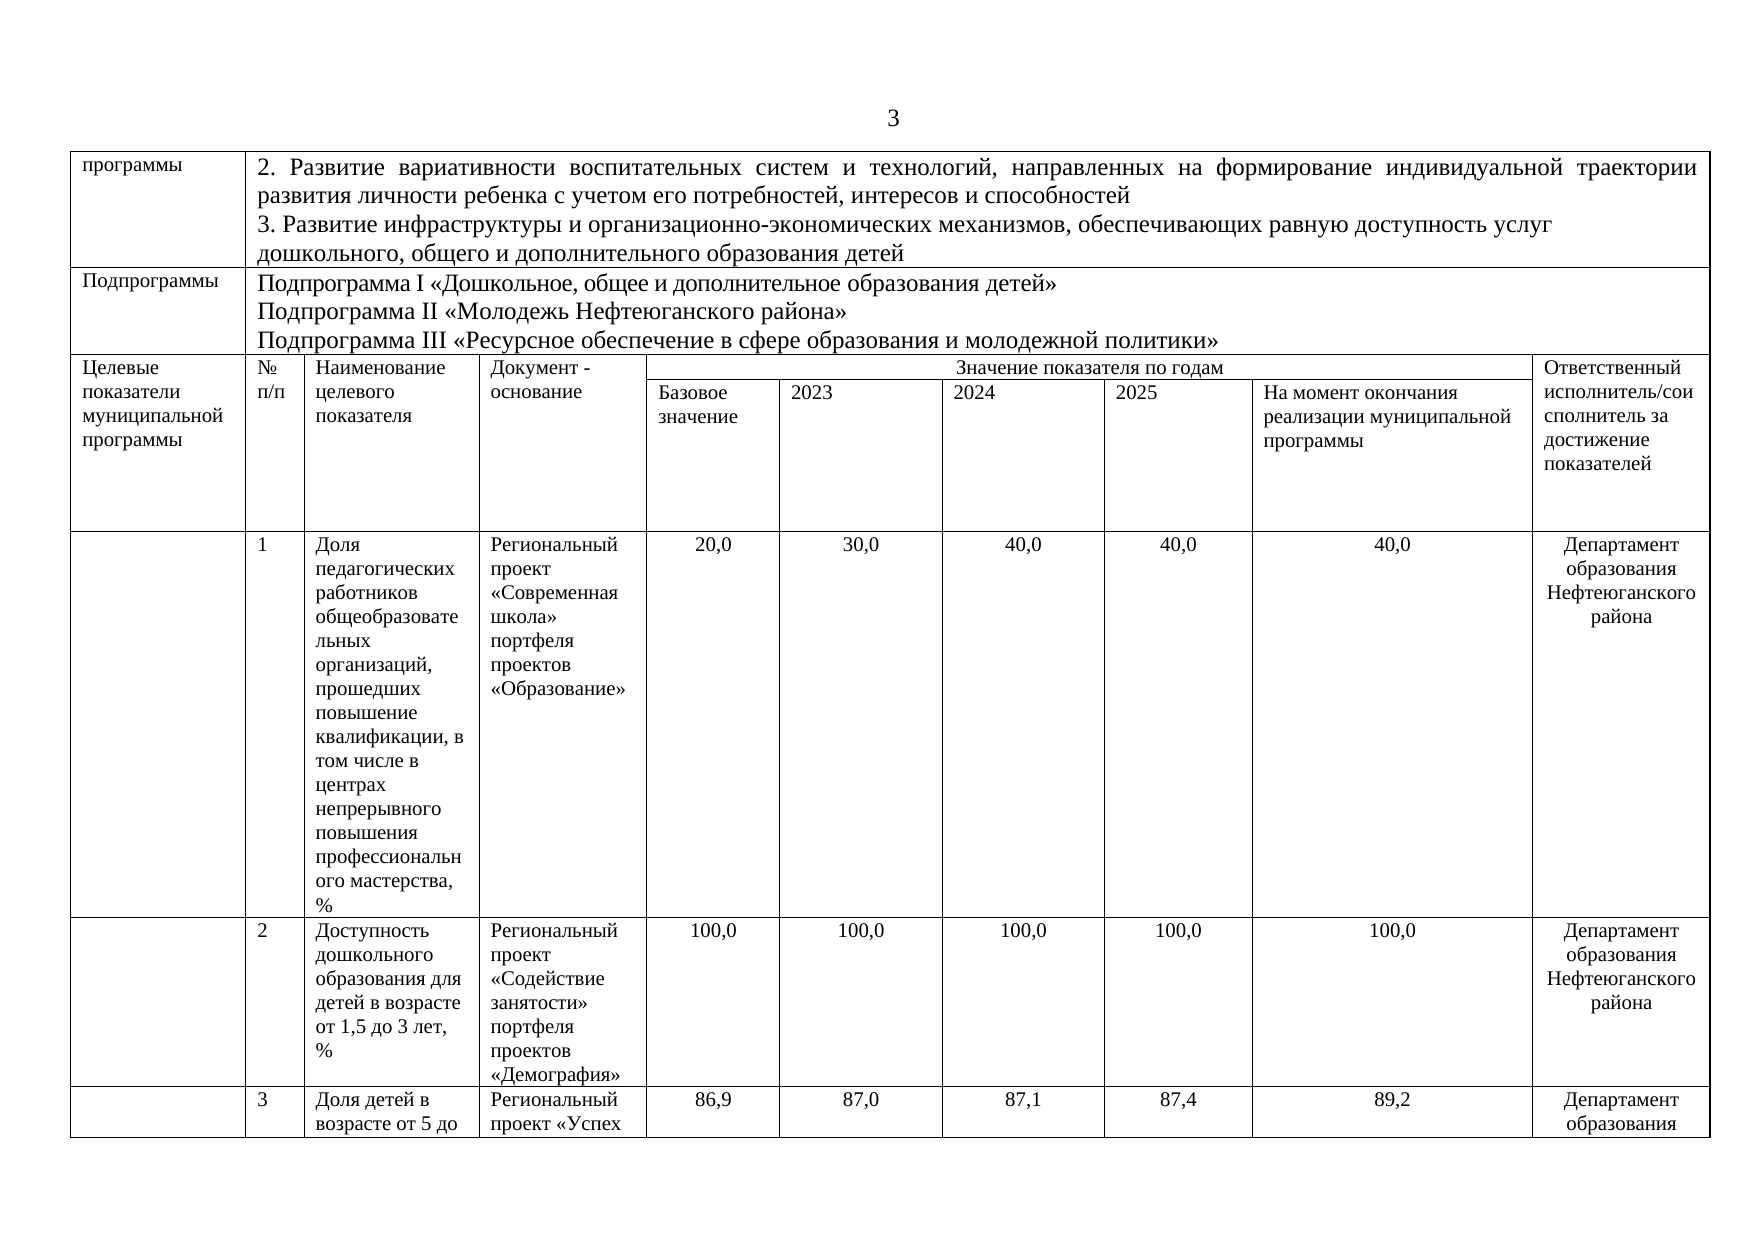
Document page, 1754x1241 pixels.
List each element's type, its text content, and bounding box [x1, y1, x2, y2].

table_cell 30,0 [780, 532, 942, 917]
table_cell [71, 532, 245, 917]
table_cell Целевые показатели муниципальной программы [71, 355, 245, 531]
table_cell 100,0 [780, 918, 942, 1086]
table_cell 100,0 [1253, 918, 1532, 1086]
table_cell 3 [246, 1087, 304, 1137]
table_cell Доля педагогических работников общеобразовательных организаций, прошедших повышение квалификации, в том числе в центрах непрерывного повышения профессионального мастерства, % [305, 532, 479, 917]
table_cell [71, 1087, 245, 1137]
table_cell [246, 152, 1709, 267]
table_cell На момент окончания реализации муниципальной программы [1253, 380, 1532, 531]
table_cell Наименование целевого показателя [305, 355, 479, 531]
table_cell Базовое значение [647, 380, 779, 531]
table_cell Доступность дошкольного образования для детей в возрасте от 1,5 до 3 лет, % [305, 918, 479, 1086]
table_cell 86,9 [647, 1087, 779, 1137]
table_cell 40,0 [1253, 532, 1532, 917]
table_cell Департамент образования Нефтеюганского района [1533, 918, 1709, 1086]
table_cell 1 [246, 532, 304, 917]
table_cell 2 [246, 918, 304, 1086]
table_cell 87,0 [780, 1087, 942, 1137]
table_cell 40,0 [943, 532, 1104, 917]
table_cell 87,1 [943, 1087, 1104, 1137]
table_cell [71, 918, 245, 1086]
table_cell 87,4 [1105, 1087, 1252, 1137]
table_cell 40,0 [1105, 532, 1252, 917]
table_cell Подпрограмма I «Дошкольное, общее и дополнительное образования детей» Подпрограмма II «Молодежь Нефтеюганского района» Подпрограмма III «Ресурсное обеспечение в сфере образования и молодежной политики» [246, 268, 1709, 354]
table_cell № п/п [246, 355, 304, 531]
table_cell Документ -основание [480, 355, 646, 531]
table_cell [480, 1087, 646, 1137]
table_cell Региональный проект «Содействие занятости» портфеля проектов «Демография» [480, 918, 646, 1086]
table_cell Подпрограммы [71, 268, 245, 354]
table_cell 100,0 [1105, 918, 1252, 1086]
table_cell 2024 [943, 380, 1104, 531]
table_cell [305, 1087, 479, 1137]
table_cell 100,0 [943, 918, 1104, 1086]
table_cell Значение показателя по годам [647, 355, 1532, 379]
table_cell 20,0 [647, 532, 779, 917]
table_cell 2023 [780, 380, 942, 531]
table_cell 100,0 [647, 918, 779, 1086]
table_cell 2025 [1105, 380, 1252, 531]
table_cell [1533, 1087, 1709, 1137]
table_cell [71, 152, 245, 267]
table_cell Ответственный исполнитель/соисполнитель за достижение показателей [1533, 355, 1709, 531]
table_cell Департамент образования Нефтеюганского района [1533, 532, 1709, 917]
table_cell 89,2 [1253, 1087, 1532, 1137]
table_cell Региональный проект «Современная школа» портфеля проектов «Образование» [480, 532, 646, 917]
